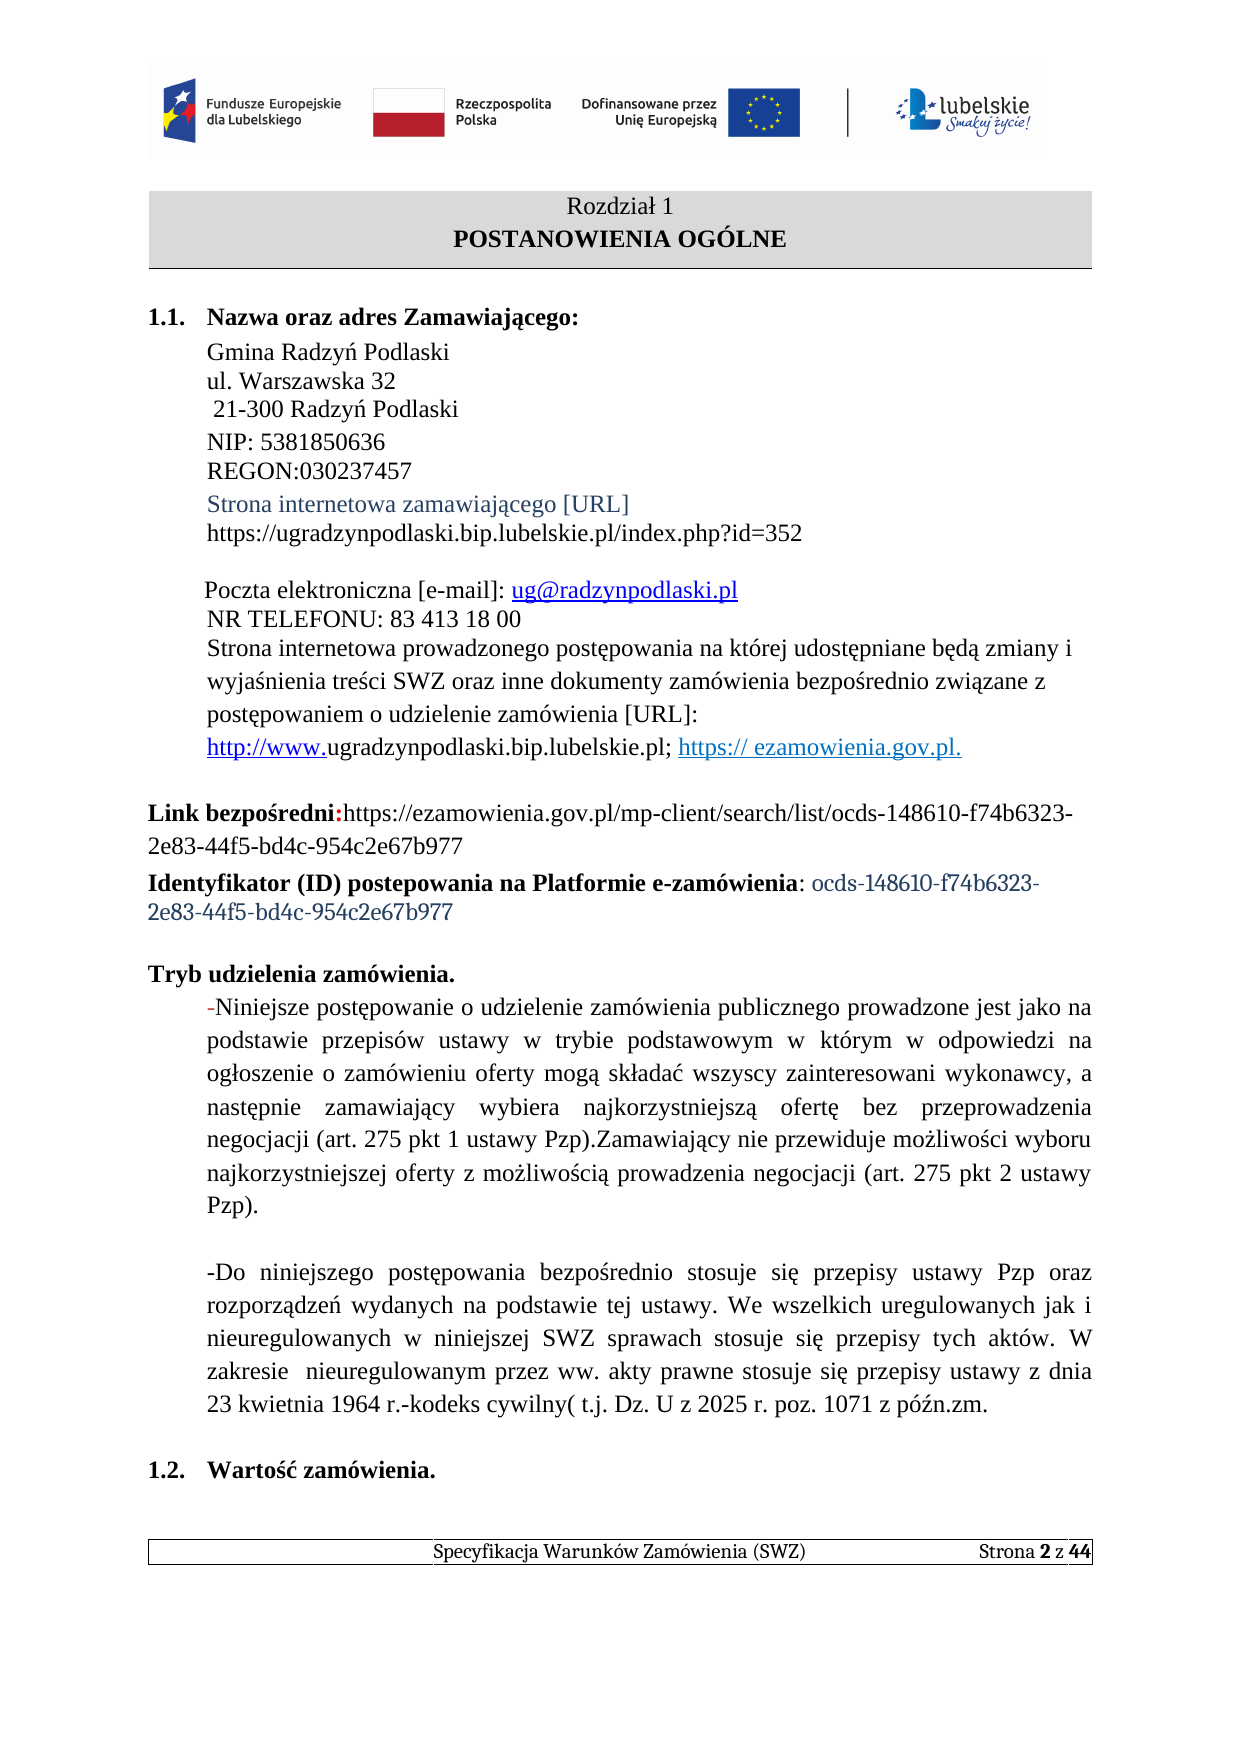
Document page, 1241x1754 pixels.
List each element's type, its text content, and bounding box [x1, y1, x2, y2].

text Link bezpośredni:https://ezamowienia.gov.pl/mp-client/search/list/ocds-148610-f74b6323-2e83-44f5-bd4c-954c2e67b977 [148, 798, 1093, 860]
text Poczta elektroniczna [e-mail]: ug@radzynpodlaski.pl [148, 575, 1093, 604]
text Strona internetowa prowadzonego postępowania na której udostępniane będą zmiany i wyjaśnienia treści SWZ oraz inne dokumenty zamówienia bezpośrednio związane z postępowaniem o udzielenie zamówienia [URL]: http://www.ugradzynpodlaski.bip.lubelskie.pl; https:// ezamowienia.gov.pl. [207, 633, 1093, 761]
text Tryb udzielenia zamówienia. [148, 959, 1093, 988]
list Wartość zamówienia. [148, 1455, 1093, 1483]
list Gmina Radzyń Podlaski [207, 337, 1093, 366]
text NIP: 5381850636 [148, 427, 1093, 456]
text -Do niniejszego postępowania bezpośrednio stosuje się przepisy ustawy Pzp oraz rozporządzeń wydanych na podstawie tej ustawy. We wszelkich uregulowanych jak i nieuregulowanych w niniejszej SWZ sprawach stosuje się przepisy tych aktów. W zakresie nieuregulowanym przez ww. akty prawne stosuje się przepisy ustawy z dnia 23 kwietnia 1964 r.-kodeks cywilny( t.j. Dz. U z 2025 r. poz. 1071 z późn.zm. [207, 1257, 1093, 1417]
list 21-300 Radzyń Podlaski [207, 394, 1093, 423]
table_header Rozdział 1 POSTANOWIENIA OGÓLNE [149, 191, 1092, 268]
picture [147, 62, 1047, 159]
subtitle Strona internetowa zamawiającego [URL] https://ugradzynpodlaski.bip.lubelskie.pl/index.php?id=352 [207, 489, 1093, 547]
text NR TELEFONU: 83 413 18 00 [148, 604, 1093, 633]
text -Niniejsze postępowanie o udzielenie zamówienia publicznego prowadzone jest jako na podstawie przepisów ustawy w trybie podstawowym w którym w odpowiedzi na ogłoszenie o zamówieniu oferty mogą składać wszyscy zainteresowani wykonawcy, a następnie zamawiający wybiera najkorzystniejszą ofertę bez przeprowadzenia negocjacji (art. 275 pkt 1 ustawy Pzp).Zamawiający nie przewiduje możliwości wyboru najkorzystniejszej oferty z możliwością prowadzenia negocjacji (art. 275 pkt 2 ustawy Pzp). [207, 992, 1093, 1219]
list Nazwa oraz adres Zamawiającego: [148, 302, 1093, 331]
subtitle Identyfikator (ID) postepowania na Platformie e-zamówienia: ocds-148610-f74b6323-2e83-44f5-bd4c-954c2e67b977 [148, 868, 1093, 926]
text REGON:030237457 [148, 456, 1093, 485]
list ul. Warszawska 32 [207, 366, 1093, 394]
